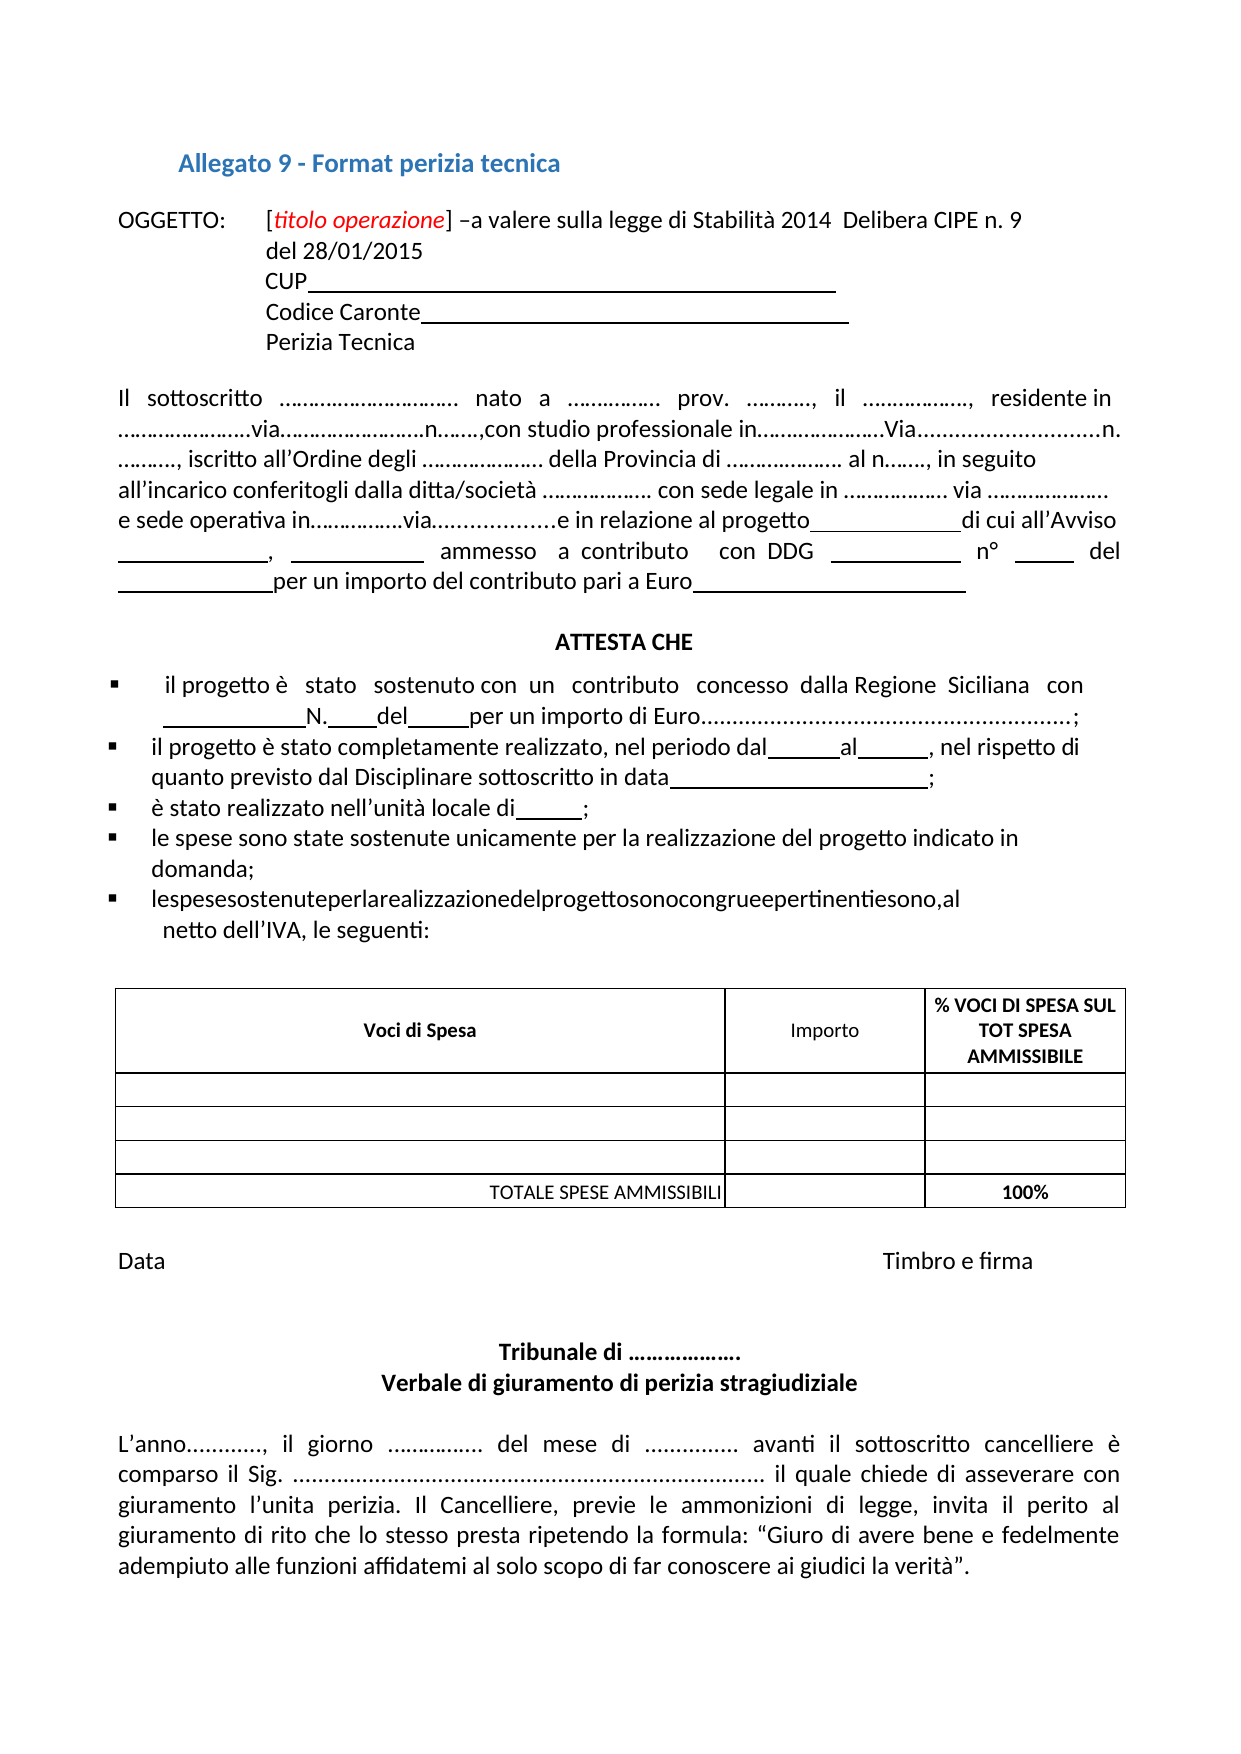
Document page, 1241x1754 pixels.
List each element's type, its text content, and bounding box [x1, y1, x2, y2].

text Codice Caronte Perizia Tecnica [266, 296, 849, 357]
table_cell [726, 1107, 924, 1139]
table_cell [926, 1074, 1125, 1106]
table_header Importo [726, 989, 924, 1072]
table_header Voci di Spesa [116, 989, 724, 1072]
list il progetto è stato completamente realizzato, nel periodo dal al , nel rispetto di quanto previsto dal Disciplinare sottoscritto in data ; [107, 731, 1085, 792]
text Allegato 9 - Format perizia tecnica [178, 146, 1146, 179]
text N. del per un importo di Euro ; [77, 700, 1079, 731]
text per un importo del contributo pari a Euro [118, 566, 1146, 596]
table_cell [726, 1175, 924, 1207]
text Il sottoscritto ……….………………… nato a …….……… prov. ……….., il …..…………., residente in [118, 382, 1146, 413]
table_cell [116, 1141, 724, 1173]
text del [1089, 535, 1146, 566]
text ATTESTA CHE [148, 627, 1099, 657]
table_cell [926, 1107, 1125, 1139]
list è stato realizzato nell’unità locale di ; [107, 792, 1146, 822]
text CUP [118, 265, 1027, 296]
text OGGETTO: [titolo operazione] –a valere sulla legge di Stabilità 2014 Delibera CIPE n. 9 del 28/01/2015 [118, 204, 1027, 265]
text Tribunale di ………………. [140, 1336, 1099, 1367]
table_cell [116, 1107, 724, 1139]
list lespesesostenuteperlarealizzazionedelprogettosonocongrueepertinentiesono,al [107, 883, 1146, 914]
text Verbale di giuramento di perizia stragiudiziale [140, 1367, 1099, 1397]
list le spese sono state sostenute unicamente per la realizzazione del progetto indicato in domanda; [107, 822, 1084, 883]
table_header % VOCI DI SPESA SUL TOT SPESA AMMISSIBILE [926, 989, 1125, 1072]
table_cell [726, 1074, 924, 1106]
text Data Timbro e firma [118, 1245, 1146, 1275]
text netto dell’IVA, le seguenti: [162, 914, 1146, 944]
text ammesso a contributo con DDG [440, 535, 961, 566]
list il progetto è stato sostenuto con un contributo concesso dalla Regione Siciliana con [66, 669, 1084, 700]
text ………., iscritto all’Ordine degli ………………… della Provincia di ……….………. al n……., in seguito all’incarico conferitogli dalla ditta/società ………………. con sede legale in ……………… via ………………… [118, 443, 1122, 504]
table_cell 100% [926, 1175, 1125, 1207]
text e sede operativa in…………….via… e in relazione al progetto di cui all’Avviso [118, 504, 1146, 535]
text L’anno............, il giorno ...……….... del mese di ............... avanti il sottoscritto cancelliere è comparso il Sig. ........................................................................... il quale chiede di asseverare con giuramento l’unita perizia. Il Cancelliere, previe le ammonizioni di legge, invita il perito al giuramento di rito che lo stesso presta ripetendo la formula: “Giuro di avere bene e fedelmente adempiuto alle funzioni affidatemi al solo scopo di far conoscere ai giudici la verità”. [118, 1428, 1122, 1581]
text n° [976, 535, 1074, 566]
table_cell TOTALE SPESE AMMISSIBILI [116, 1175, 724, 1207]
text …………………..via…………………….n…….,con studio professionale in…….……………Via n. [118, 413, 1146, 443]
table_cell [116, 1074, 724, 1106]
table_cell [926, 1141, 1125, 1173]
text , [118, 535, 424, 566]
table_cell [726, 1141, 924, 1173]
